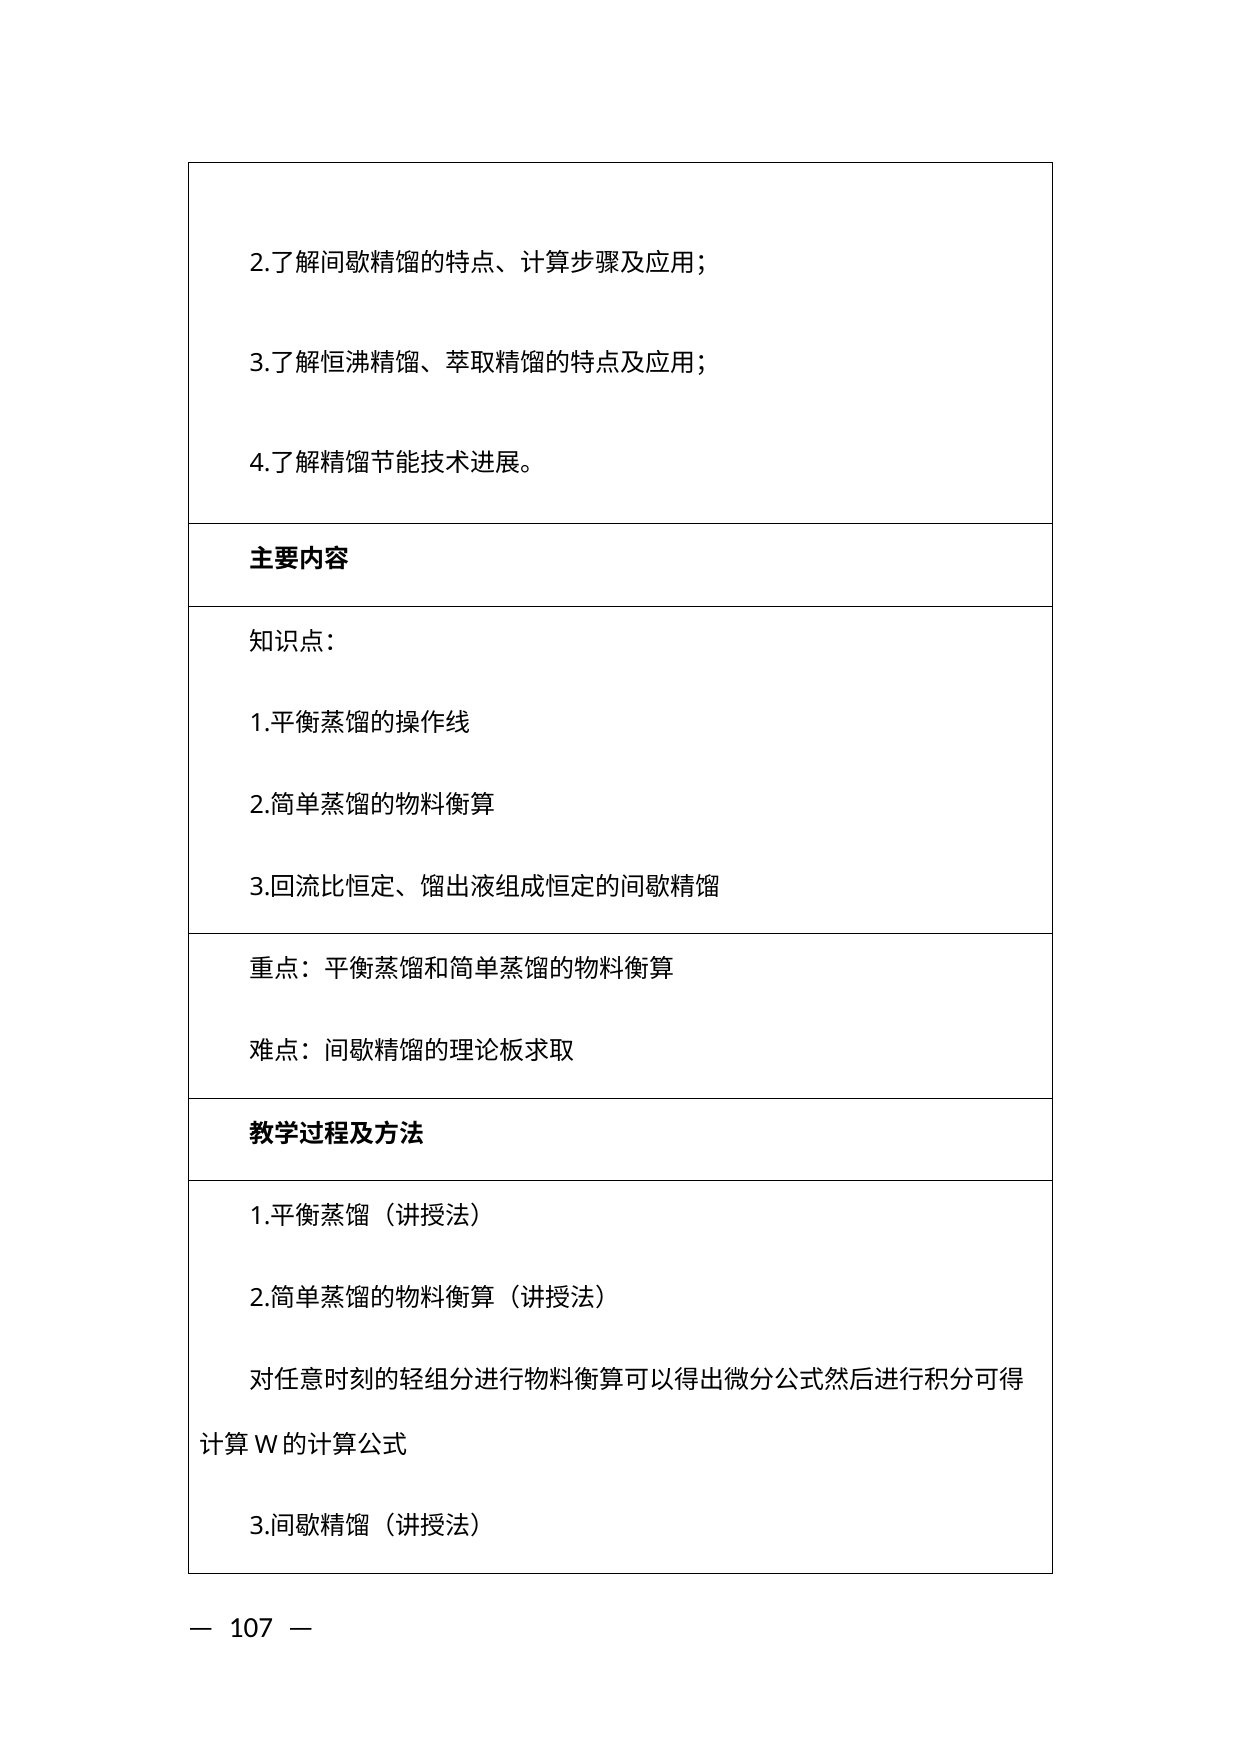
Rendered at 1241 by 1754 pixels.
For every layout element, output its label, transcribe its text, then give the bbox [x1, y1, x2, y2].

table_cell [189, 1181, 1052, 1573]
table_cell 知识点： 1.平衡蒸馏的操作线 2.简单蒸馏的物料衡算 3.回流比恒定、馏出液组成恒定的间歇精馏 [189, 607, 1052, 933]
table_cell 教学过程及方法 [189, 1099, 1052, 1180]
table_cell 重点：平衡蒸馏和简单蒸馏的物料衡算 难点：间歇精馏的理论板求取 [189, 934, 1052, 1098]
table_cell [189, 163, 1052, 523]
table_cell 主要内容 [189, 524, 1052, 606]
